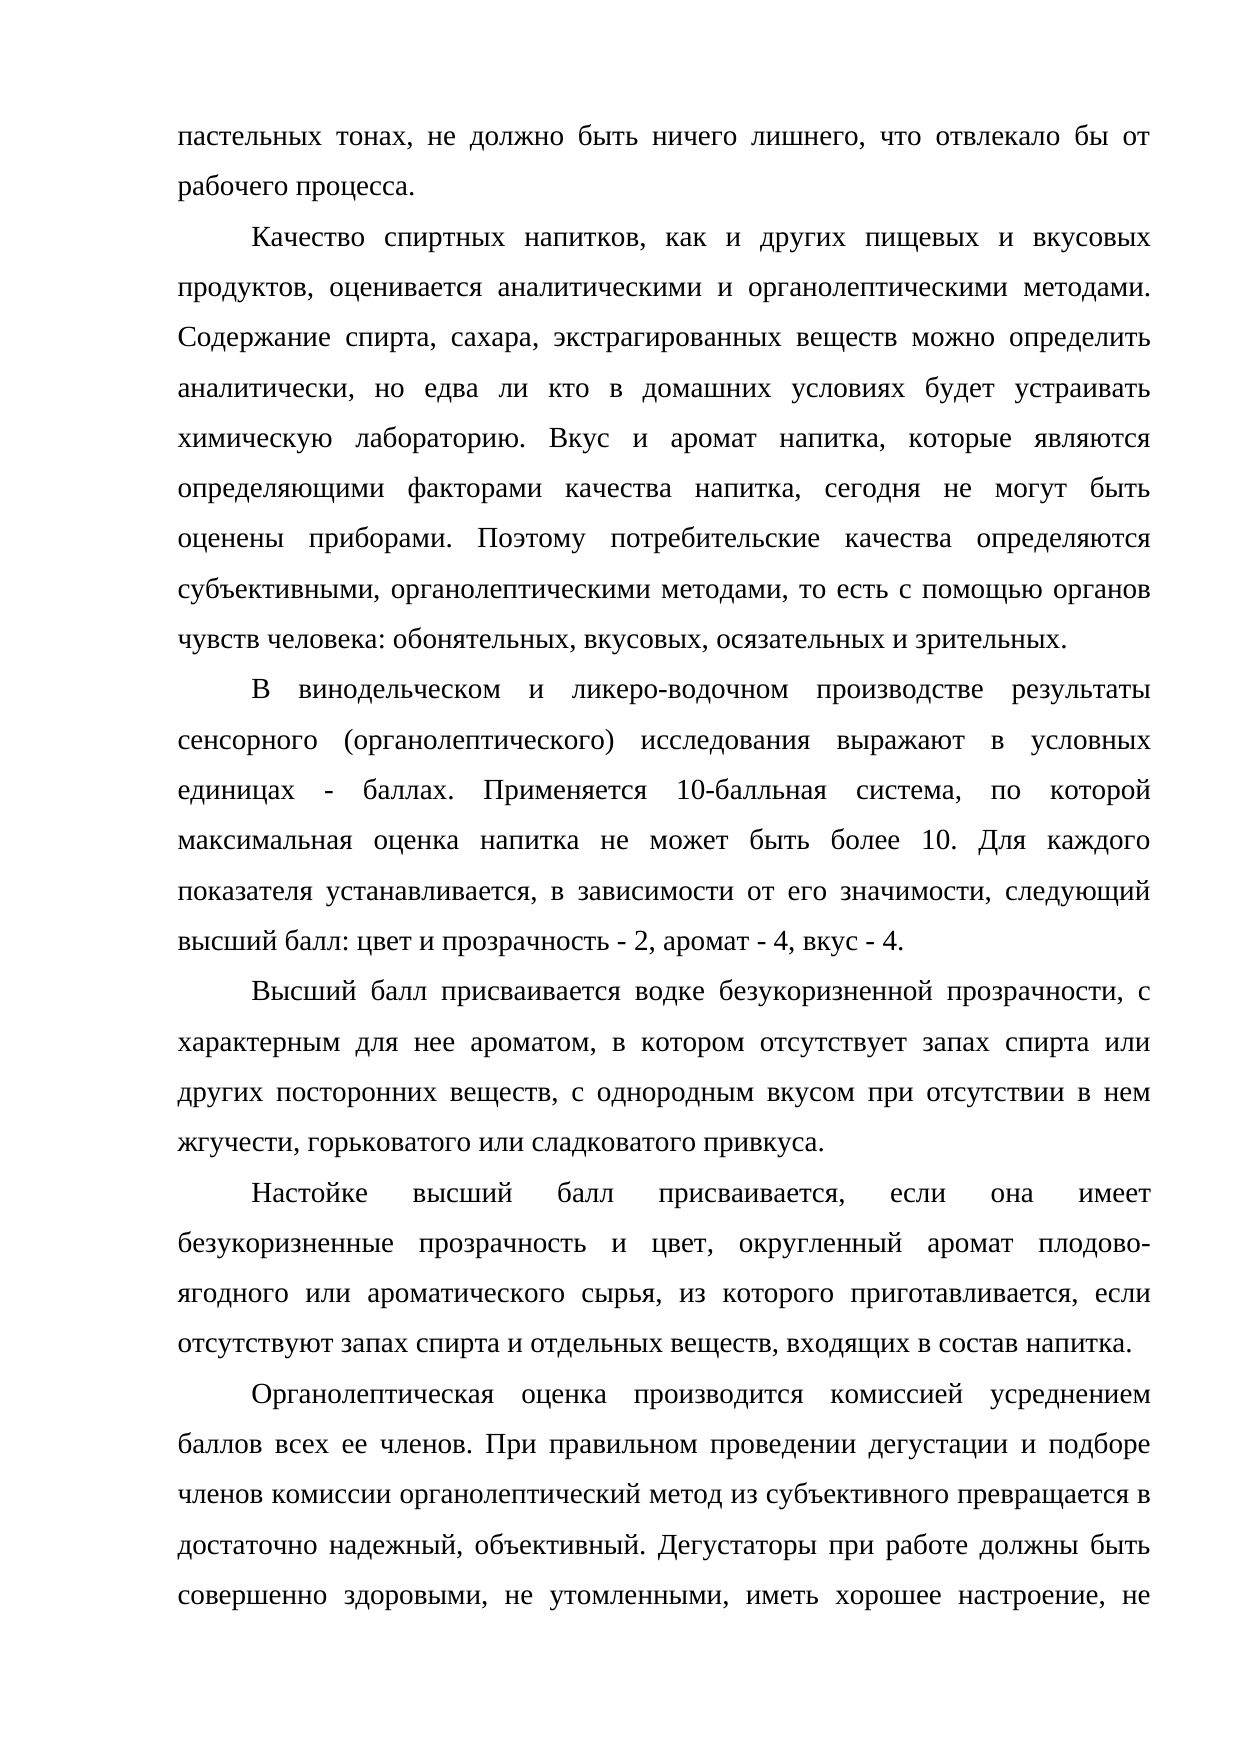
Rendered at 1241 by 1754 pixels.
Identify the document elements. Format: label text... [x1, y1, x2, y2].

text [177, 1376, 1152, 1611]
text В винодельческом и ликеро-водочном производстве результаты сенсорного (органолептического) исследования выражают в условных единицах - баллах. Применяется 10-балльная система, по которой максимальная оценка напитка не может быть более 10. Для каждого показателя устанавливается, в зависимости от его значимости, следующий высший балл: цвет и прозрачность - 2, аромат - 4, вкус - 4. [177, 672, 1152, 957]
text Качество спиртных напитков, как и других пищевых и вкусовых продуктов, оценивается аналитическими и органолептическими методами. Содержание спирта, сахара, экстрагированных веществ можно определить аналитически, но едва ли кто в домашних условиях будет устраивать химическую лабораторию. Вкус и аромат напитка, которые являются определяющими факторами качества напитка, сегодня не могут быть оценены приборами. Поэтому потребительские качества определяются субъективными, органолептическими методами, то есть с помощью органов чувств человека: обонятельных, вкусовых, осязательных и зрительных. [177, 219, 1152, 655]
text Высший балл присваивается водке безукоризненной прозрачности, с характерным для нее ароматом, в котором отсутствует запах спирта или других посторонних веществ, с однородным вкусом при отсутствии в нем жгучести, горьковатого или сладковатого привкуса. [177, 973, 1152, 1158]
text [177, 118, 1152, 202]
text Настойке высший балл присваивается, если она имеет безукоризненные прозрачность и цвет, округленный аромат плодово-ягодного или ароматического сырья, из которого приготавливается, если отсутствуют запах спирта и отдельных веществ, входящих в состав напитка. [177, 1175, 1152, 1359]
